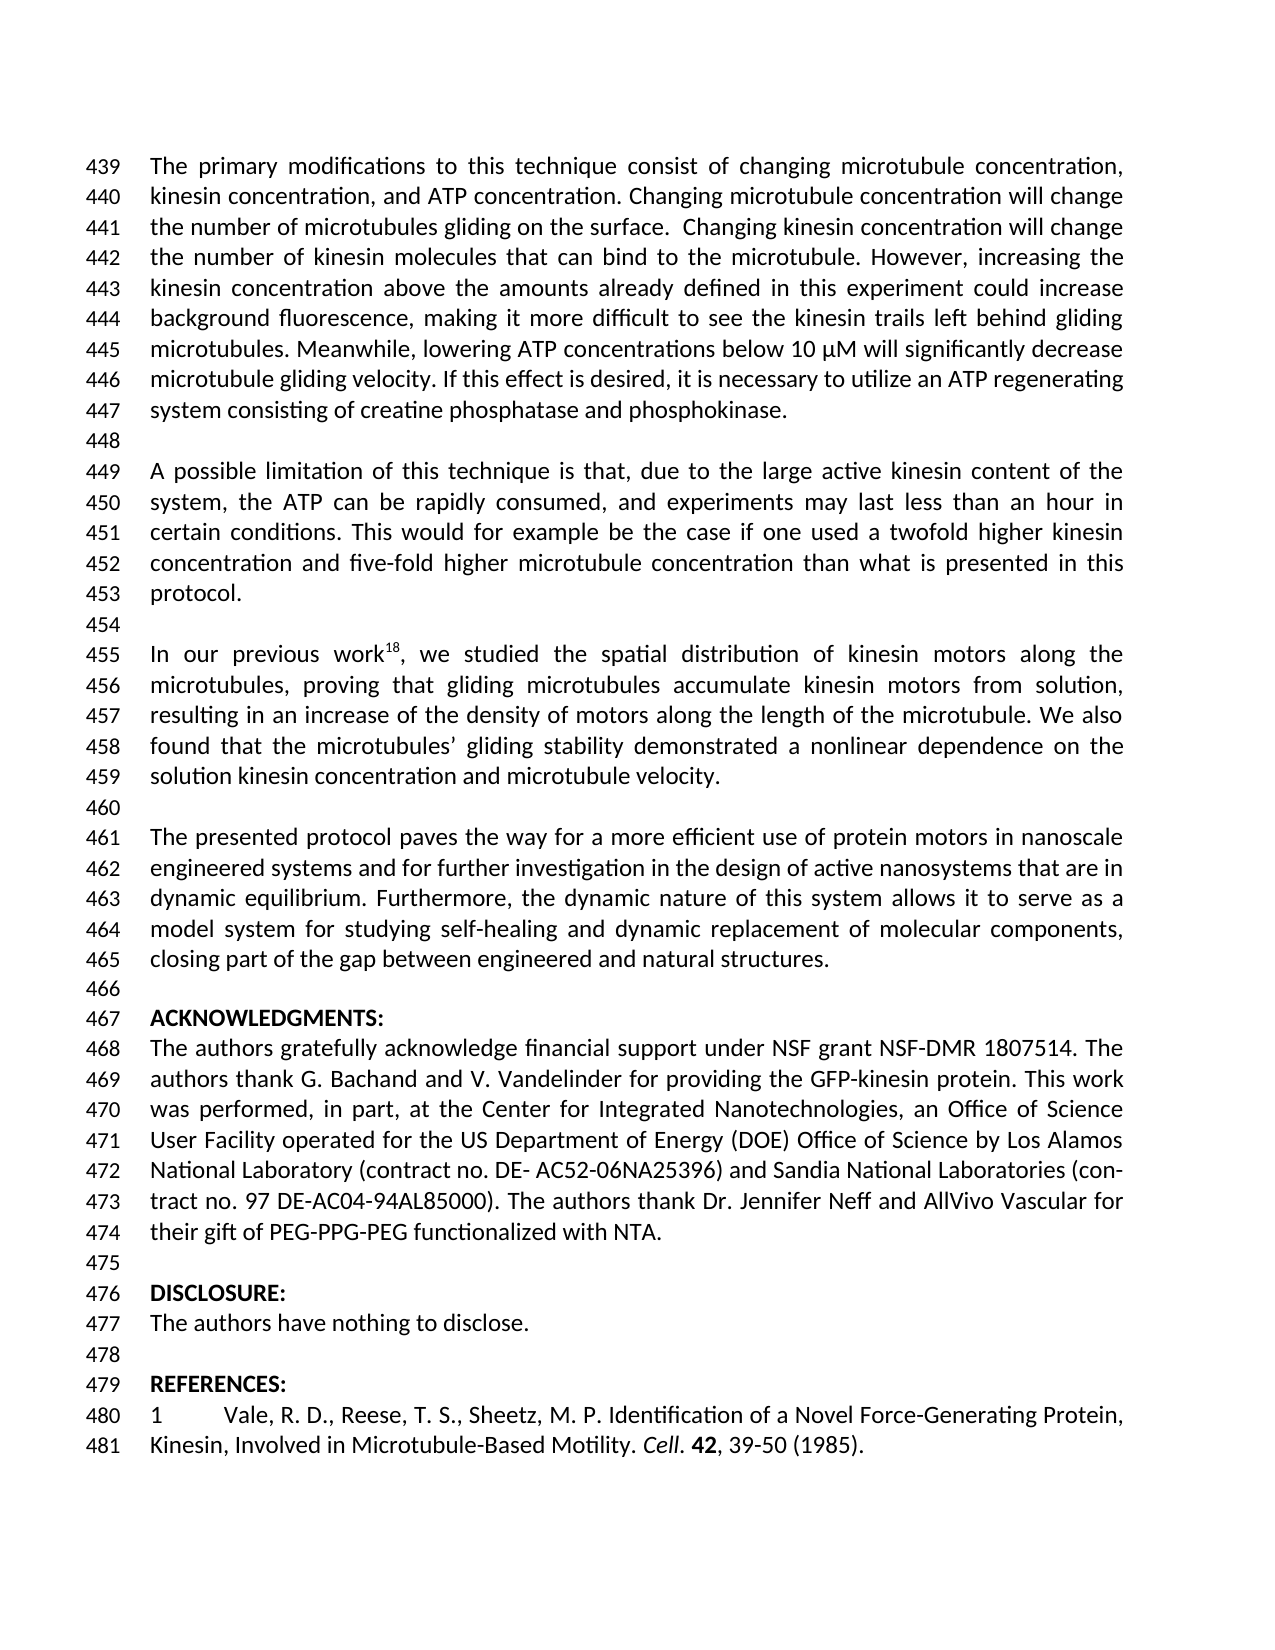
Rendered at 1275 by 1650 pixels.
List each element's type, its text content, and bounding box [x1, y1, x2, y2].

text 1 Vale, R. D., Reese, T. S., Sheetz, M. P. Identification of a Novel Force-Generating Protein, Kinesin, Involved in Microtubule-Based Motility. Cell. 42, 39-50 (1985). [150, 1399, 1125, 1460]
text The authors gratefully acknowledge financial support under NSF grant NSF-DMR 1807514. The authors thank G. Bachand and V. Vandelinder for providing the GFP-kinesin protein. This work was performed, in part, at the Center for Integrated Nanotechnologies, an Office of Science User Facility operated for the US Department of Energy (DOE) Office of Science by Los Alamos National Laboratory (contract no. DE- AC52-06NA25396) and Sandia National Laboratories (con- tract no. 97 DE-AC04-94AL85000). The authors thank Dr. Jennifer Neff and AllVivo Vascular for their gift of PEG-PPG-PEG functionalized with NTA. [150, 1033, 1125, 1246]
text ACKNOWLEDGMENTS: [150, 1002, 1125, 1033]
text The presented protocol paves the way for a more efficient use of protein motors in nanoscale engineered systems and for further investigation in the design of active nanosystems that are in dynamic equilibrium. Furthermore, the dynamic nature of this system allows it to serve as a model system for studying self-healing and dynamic replacement of molecular components, closing part of the gap between engineered and natural structures. [150, 821, 1125, 974]
text DISCLOSURE: [150, 1277, 1125, 1307]
text In our previous work18, we studied the spatial distribution of kinesin motors along the microtubules, proving that gliding microtubules accumulate kinesin motors from solution, resulting in an increase of the density of motors along the length of the microtubule. We also found that the microtubules’ gliding stability demonstrated a nonlinear dependence on the solution kinesin concentration and microtubule velocity. [150, 638, 1125, 791]
text The authors have nothing to disclose. [150, 1307, 1125, 1338]
text REFERENCES: [150, 1368, 1125, 1399]
text The primary modifications to this technique consist of changing microtubule concentration, kinesin concentration, and ATP concentration. Changing microtubule concentration will change the number of microtubules gliding on the surface. Changing kinesin concentration will change the number of kinesin molecules that can bind to the microtubule. However, increasing the kinesin concentration above the amounts already defined in this experiment could increase background fluorescence, making it more difficult to see the kinesin trails left behind gliding microtubules. Meanwhile, lowering ATP concentrations below 10 μM will significantly decrease microtubule gliding velocity. If this effect is desired, it is necessary to utilize an ATP regenerating system consisting of creatine phosphatase and phosphokinase. [150, 150, 1125, 425]
text A possible limitation of this technique is that, due to the large active kinesin content of the system, the ATP can be rapidly consumed, and experiments may last less than an hour in certain conditions. This would for example be the case if one used a twofold higher kinesin concentration and five-fold higher microtubule concentration than what is presented in this protocol. [150, 455, 1125, 608]
